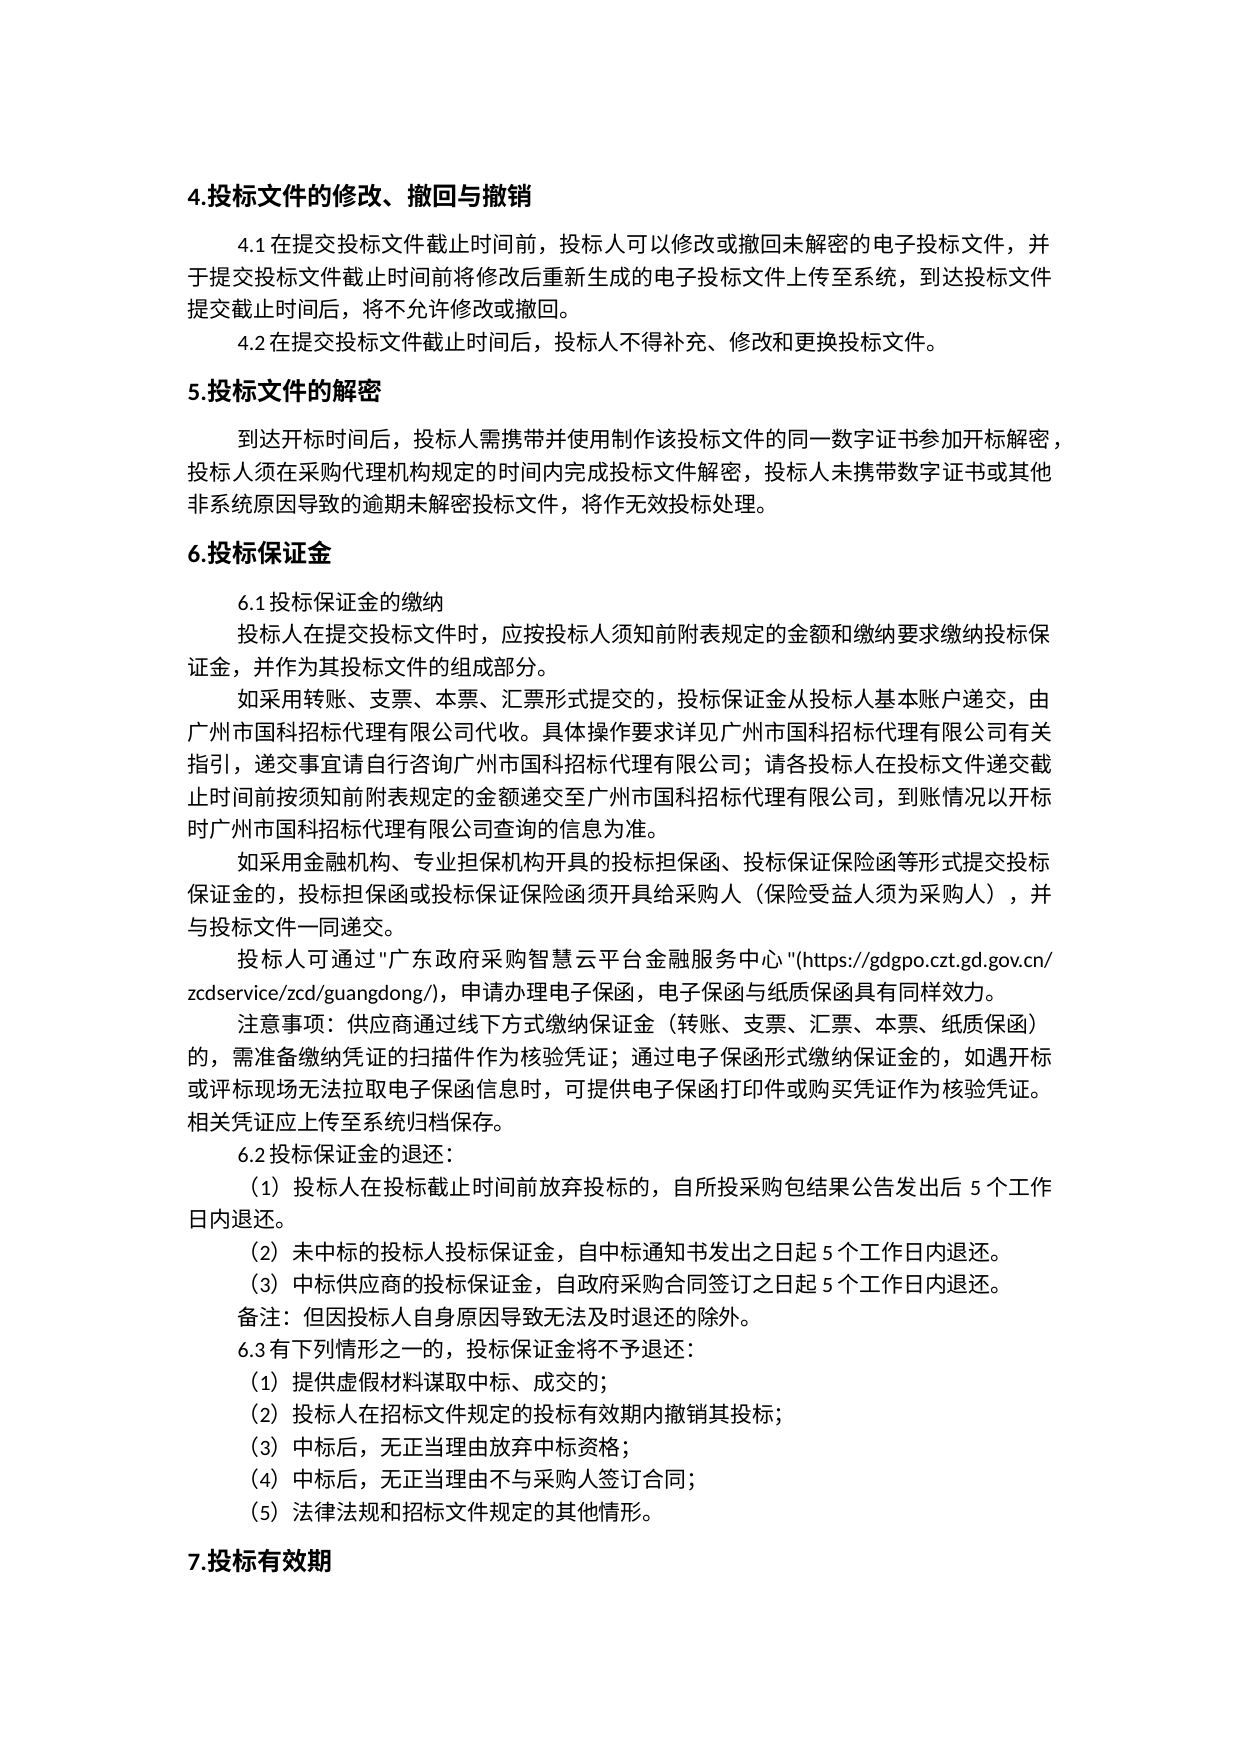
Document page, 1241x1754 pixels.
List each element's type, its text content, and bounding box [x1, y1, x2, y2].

text 7.投标有效期 [187, 1527, 1053, 1592]
text 4.投标文件的修改、撤回与撤销 [187, 162, 1053, 227]
text 注意事项：供应商通过线下方式缴纳保证金（转账、支票、汇票、本票、纸质保函）的，需准备缴纳凭证的扫描件作为核验凭证；通过电子保函形式缴纳保证金的，如遇开标或评标现场无法拉取电子保函信息时，可提供电子保函打印件或购买凭证作为核验凭证。相关凭证应上传至系统归档保存。 [187, 1007, 1053, 1137]
text 5.投标文件的解密 [187, 357, 1053, 422]
text （3）中标供应商的投标保证金，自政府采购合同签订之日起5个工作日内退还。 [187, 1267, 1053, 1299]
text 4.2在提交投标文件截止时间后，投标人不得补充、修改和更换投标文件。 [187, 324, 1053, 357]
text （4）中标后，无正当理由不与采购人签订合同； [187, 1462, 1053, 1494]
text 投标人在提交投标文件时，应按投标人须知前附表规定的金额和缴纳要求缴纳投标保证金，并作为其投标文件的组成部分。 [187, 617, 1053, 682]
text （2）投标人在招标文件规定的投标有效期内撤销其投标； [187, 1397, 1053, 1429]
text （3）中标后，无正当理由放弃中标资格； [187, 1429, 1053, 1462]
text 投标人可通过"广东政府采购智慧云平台金融服务中心"(https://gdgpo.czt.gd.gov.cn/zcdservice/zcd/guangdong/)，申请办理电子保函，电子保函与纸质保函具有同样效力。 [187, 942, 1053, 1007]
text 6.2投标保证金的退还： [187, 1137, 1053, 1169]
text （5）法律法规和招标文件规定的其他情形。 [187, 1494, 1053, 1527]
text （1）投标人在投标截止时间前放弃投标的，自所投采购包结果公告发出后5个工作日内退还。 [187, 1169, 1053, 1234]
text 如采用金融机构、专业担保机构开具的投标担保函、投标保证保险函等形式提交投标保证金的，投标担保函或投标保证保险函须开具给采购人（保险受益人须为采购人），并与投标文件一同递交。 [187, 844, 1053, 942]
text 4.1在提交投标文件截止时间前，投标人可以修改或撤回未解密的电子投标文件，并于提交投标文件截止时间前将修改后重新生成的电子投标文件上传至系统，到达投标文件提交截止时间后，将不允许修改或撤回。 [187, 227, 1053, 324]
text 如采用转账、支票、本票、汇票形式提交的，投标保证金从投标人基本账户递交，由广州市国科招标代理有限公司代收。具体操作要求详见广州市国科招标代理有限公司有关指引，递交事宜请自行咨询广州市国科招标代理有限公司；请各投标人在投标文件递交截止时间前按须知前附表规定的金额递交至广州市国科招标代理有限公司，到账情况以开标时广州市国科招标代理有限公司查询的信息为准。 [187, 682, 1053, 844]
text 6.3有下列情形之一的，投标保证金将不予退还： [187, 1332, 1053, 1364]
text 6.1投标保证金的缴纳 [187, 584, 1053, 617]
text （1）提供虚假材料谋取中标、成交的； [187, 1364, 1053, 1397]
text 备注：但因投标人自身原因导致无法及时退还的除外。 [187, 1299, 1053, 1332]
text 6.投标保证金 [187, 519, 1053, 584]
text （2）未中标的投标人投标保证金，自中标通知书发出之日起5个工作日内退还。 [187, 1234, 1053, 1267]
text 到达开标时间后，投标人需携带并使用制作该投标文件的同一数字证书参加开标解密，投标人须在采购代理机构规定的时间内完成投标文件解密，投标人未携带数字证书或其他非系统原因导致的逾期未解密投标文件，将作无效投标处理。 [187, 422, 1053, 519]
